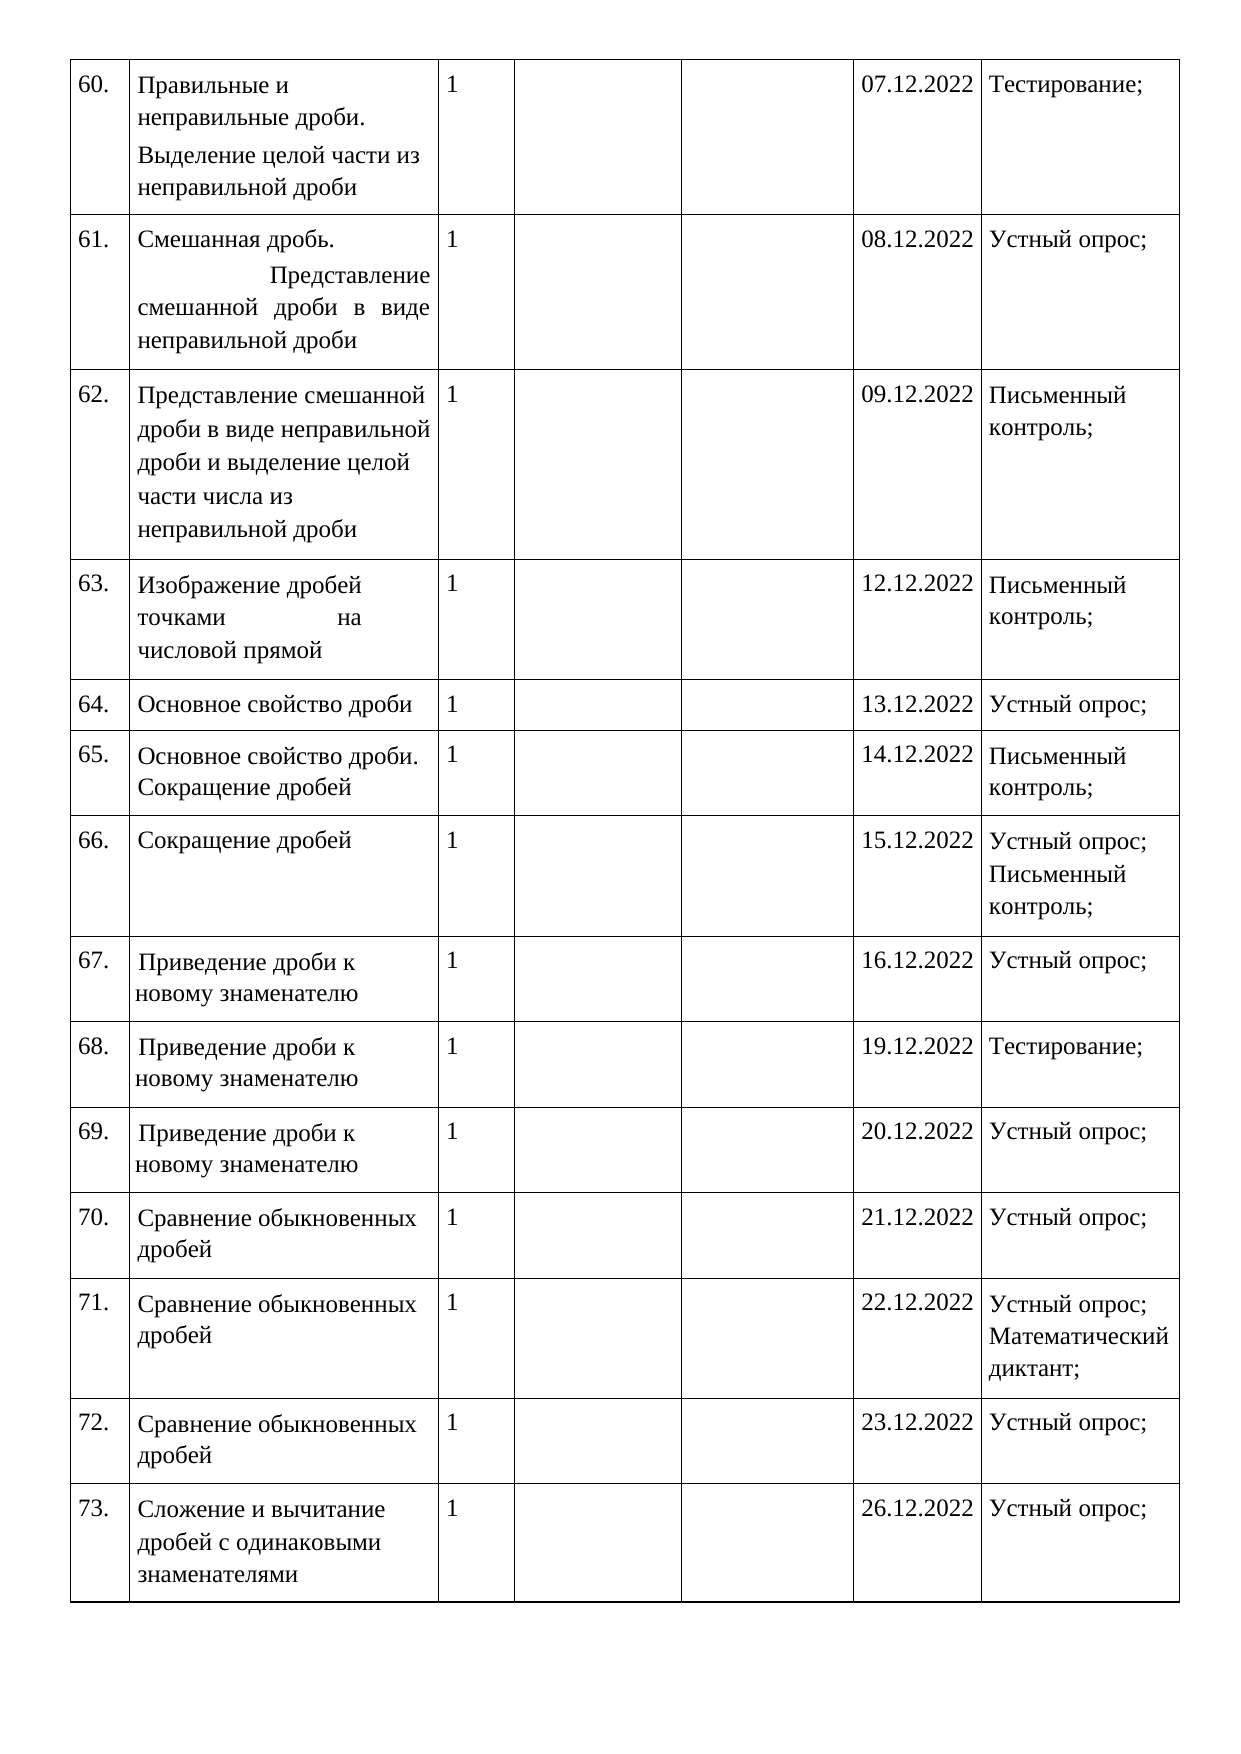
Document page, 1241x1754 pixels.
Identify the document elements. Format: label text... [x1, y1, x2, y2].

table_cell [682, 1279, 853, 1398]
table_cell 1 [439, 937, 514, 1021]
table_cell 13.12.2022 [854, 680, 981, 730]
table_header Правильные и неправильные дроби. Выделение целой части из неправильной дроби [130, 60, 438, 214]
table_cell 15.12.2022 [854, 816, 981, 936]
table_cell [515, 680, 681, 730]
table_cell Приведение дроби к новому знаменателю [130, 1108, 438, 1192]
table_cell [515, 1108, 681, 1192]
table_cell 21.12.2022 [854, 1193, 981, 1277]
table_cell [515, 816, 681, 936]
table_cell [682, 560, 853, 679]
table_cell [515, 1022, 681, 1107]
table_header 1 [439, 60, 514, 214]
table_cell 22.12.2022 [854, 1279, 981, 1398]
table_cell [682, 1022, 853, 1107]
table_cell [682, 937, 853, 1021]
table_cell Изображение дробей точками на числовой прямой [130, 560, 438, 679]
table_cell 1 [439, 816, 514, 936]
table_cell [515, 731, 681, 815]
table_cell Приведение дроби к новому знаменателю [130, 937, 438, 1021]
table_cell [682, 370, 853, 559]
table_cell Смешанная дробь. Представление смешанной дроби в виде неправильной дроби [130, 215, 438, 369]
table_cell 71. [71, 1279, 129, 1398]
table_cell [682, 731, 853, 815]
table_cell 1 [439, 680, 514, 730]
table_cell [515, 937, 681, 1021]
table_cell [515, 1484, 681, 1601]
table_cell 23.12.2022 [854, 1399, 981, 1483]
table_cell 1 [439, 731, 514, 815]
table_cell Устный опрос; [982, 680, 1179, 730]
table_header 60. [71, 60, 129, 214]
table_cell 1 [439, 1484, 514, 1601]
table_header [682, 60, 853, 214]
table_cell Устный опрос; [982, 1108, 1179, 1192]
table_cell Устный опрос; [982, 1193, 1179, 1277]
table_cell Представление смешанной дроби в виде неправильной дроби и выделение целой части числа из неправильной дроби [130, 370, 438, 559]
table_cell Устный опрос; [982, 937, 1179, 1021]
table_cell [515, 1279, 681, 1398]
table_cell 65. [71, 731, 129, 815]
table_cell 12.12.2022 [854, 560, 981, 679]
table_cell 72. [71, 1399, 129, 1483]
table_cell Устный опрос; Письменный контроль; [982, 816, 1179, 936]
table_cell 61. [71, 215, 129, 369]
table_cell 14.12.2022 [854, 731, 981, 815]
table_cell 66. [71, 816, 129, 936]
table_cell 1 [439, 1399, 514, 1483]
table_cell [515, 370, 681, 559]
table_header [515, 60, 681, 214]
table_cell 09.12.2022 [854, 370, 981, 559]
table_cell 16.12.2022 [854, 937, 981, 1021]
table_cell 63. [71, 560, 129, 679]
table_cell Тестирование; [982, 1022, 1179, 1107]
table_cell Основное свойство дроби. Сокращение дробей [130, 731, 438, 815]
table_header 07.12.2022 [854, 60, 981, 214]
table_cell [682, 1484, 853, 1601]
table_cell [515, 1193, 681, 1277]
table_cell 1 [439, 560, 514, 679]
table_cell Письменный контроль; [982, 370, 1179, 559]
table_cell 62. [71, 370, 129, 559]
table_cell 1 [439, 1108, 514, 1192]
table_cell 69. [71, 1108, 129, 1192]
table_cell Письменный контроль; [982, 731, 1179, 815]
table_cell 68. [71, 1022, 129, 1107]
table_cell 20.12.2022 [854, 1108, 981, 1192]
table_cell [515, 560, 681, 679]
table_cell [515, 215, 681, 369]
table_cell [682, 680, 853, 730]
table_cell 1 [439, 215, 514, 369]
table_cell 1 [439, 1193, 514, 1277]
table_cell Сложение и вычитание дробей с одинаковыми знаменателями [130, 1484, 438, 1601]
table_header Тестирование; [982, 60, 1179, 214]
table_cell Устный опрос; [982, 1484, 1179, 1601]
table_cell [682, 215, 853, 369]
table_cell 1 [439, 1022, 514, 1107]
table_cell 64. [71, 680, 129, 730]
table_cell Сравнение обыкновенных дробей [130, 1399, 438, 1483]
table_cell [515, 1399, 681, 1483]
table_cell 1 [439, 370, 514, 559]
table_cell Устный опрос; Математический диктант; [982, 1279, 1179, 1398]
table_cell Сравнение обыкновенных дробей [130, 1279, 438, 1398]
table_cell Устный опрос; [982, 215, 1179, 369]
table_cell Основное свойство дроби [130, 680, 438, 730]
table_cell 26.12.2022 [854, 1484, 981, 1601]
table_cell 67. [71, 937, 129, 1021]
table_cell 73. [71, 1484, 129, 1601]
table_cell 1 [439, 1279, 514, 1398]
table_cell [682, 1108, 853, 1192]
table_cell [682, 1399, 853, 1483]
table_cell Сокращение дробей [130, 816, 438, 936]
table_cell 08.12.2022 [854, 215, 981, 369]
table_cell [682, 816, 853, 936]
table_cell Устный опрос; [982, 1399, 1179, 1483]
table_cell Приведение дроби к новому знаменателю [130, 1022, 438, 1107]
table_cell [682, 1193, 853, 1277]
table_cell Письменный контроль; [982, 560, 1179, 679]
table_cell Сравнение обыкновенных дробей [130, 1193, 438, 1277]
table_cell 70. [71, 1193, 129, 1277]
table_cell 19.12.2022 [854, 1022, 981, 1107]
